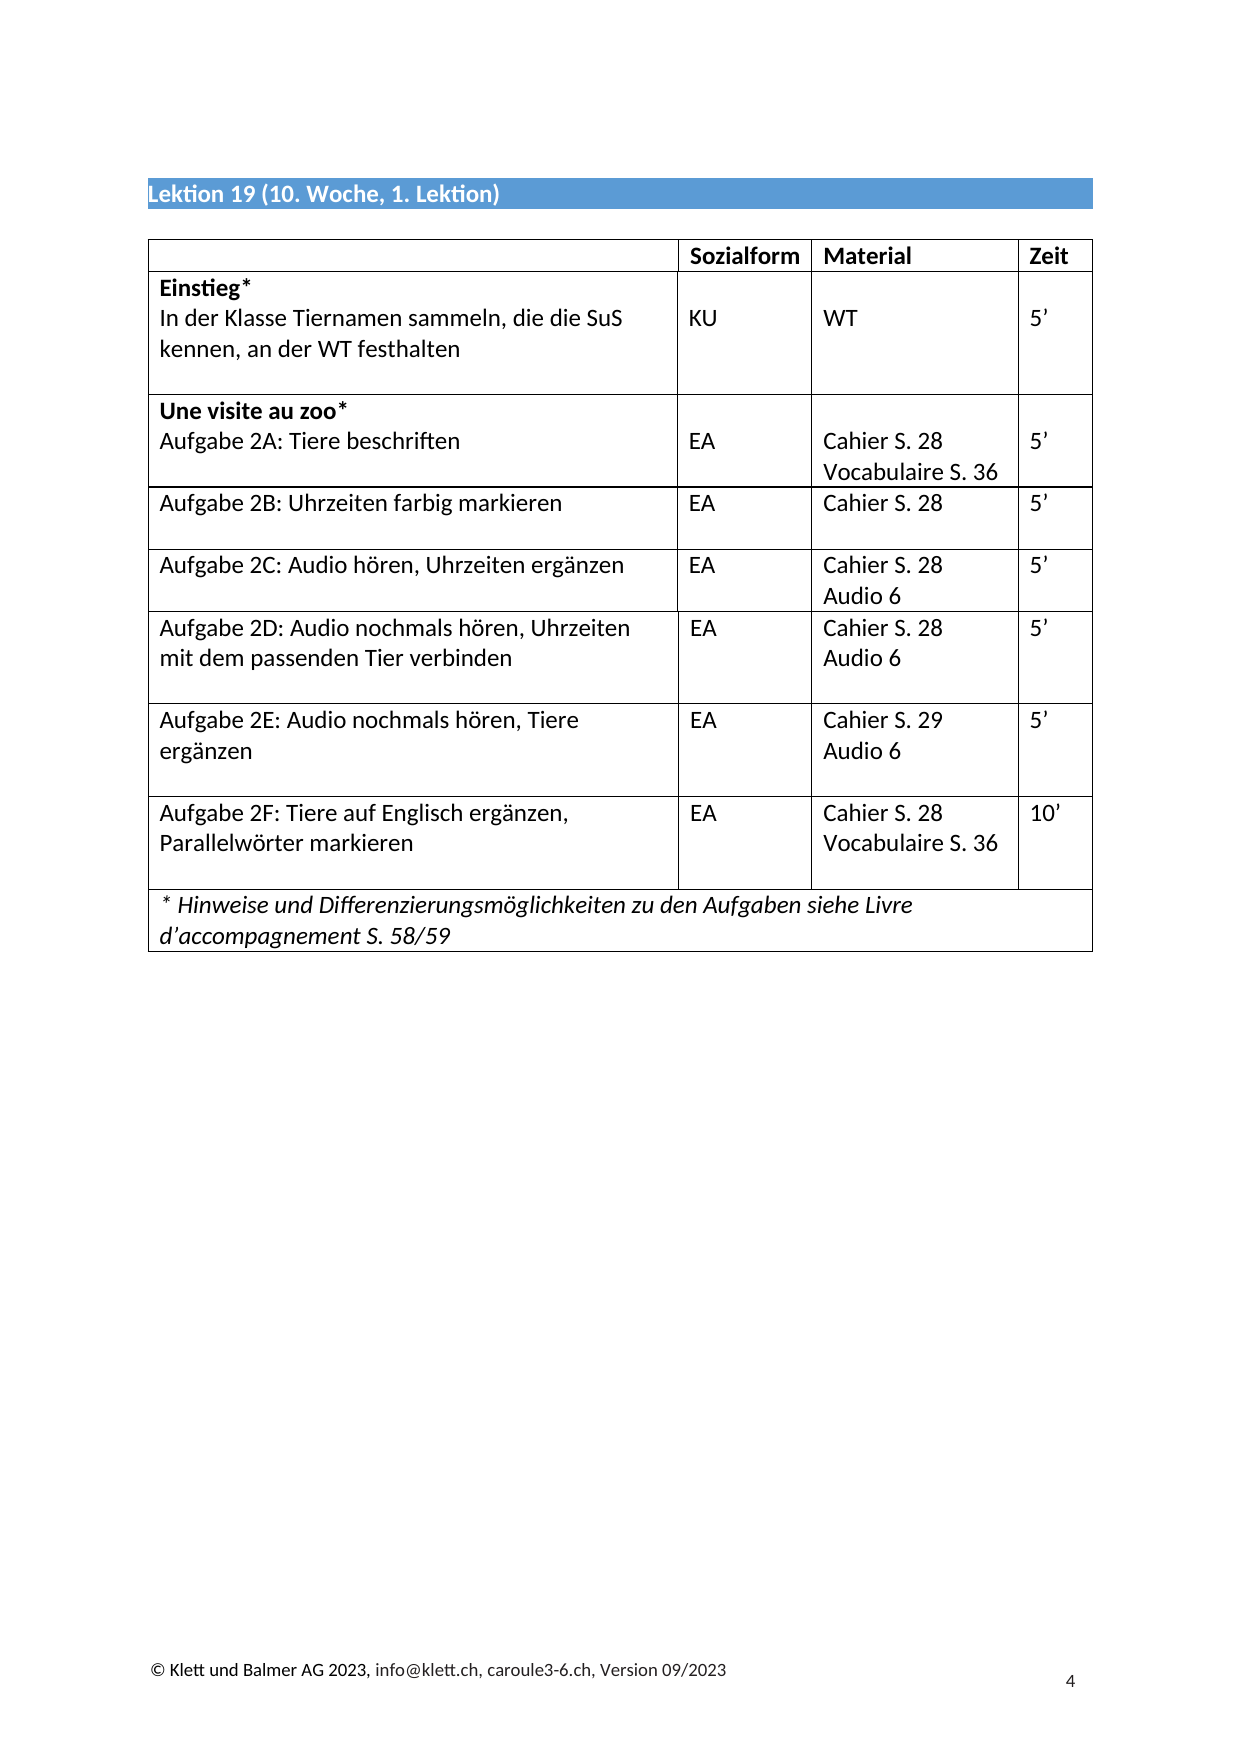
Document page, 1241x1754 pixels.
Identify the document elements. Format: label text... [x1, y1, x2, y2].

table_header Sozialform [679, 240, 811, 271]
table_cell Cahier S. 28 Vocabulaire S. 36 [812, 797, 1018, 888]
table_cell 5’ [1019, 272, 1092, 394]
table_cell Aufgabe 2F: Tiere auf Englisch ergänzen, Parallelwörter markieren [149, 797, 678, 888]
table_cell Aufgabe 2E: Audio nochmals hören, Tiere ergänzen [149, 704, 678, 796]
table_cell 5’ [1019, 395, 1092, 486]
table_cell Aufgabe 2C: Audio hören, Uhrzeiten ergänzen [149, 550, 677, 611]
table_cell Einstieg* In der Klasse Tiernamen sammeln, die die SuS kennen, an der WT festhalten [149, 272, 677, 394]
table_cell Aufgabe 2B: Uhrzeiten farbig markieren [149, 488, 677, 548]
table_cell EA [678, 395, 811, 486]
table_cell EA [678, 488, 811, 548]
table_cell KU [678, 272, 811, 394]
table_cell WT [812, 272, 1018, 394]
table_cell Cahier S. 29 Audio 6 [812, 704, 1018, 796]
table_cell 5’ [1019, 704, 1092, 796]
table_header Material [812, 240, 1018, 271]
table_cell 5’ [1019, 488, 1092, 548]
table_cell * Hinweise und Differenzierungsmöglichkeiten zu den Aufgaben siehe Livre d’accompagnement S. 58/59 [149, 890, 1092, 951]
table_cell Une visite au zoo* Aufgabe 2A: Tiere beschriften [149, 395, 677, 486]
table_cell Cahier S. 28 Audio 6 [812, 612, 1018, 703]
table_cell Cahier S. 28 Audio 6 [812, 550, 1018, 611]
table_cell 5’ [1019, 612, 1092, 703]
text Lektion 19 (10. Woche, 1. Lektion) [148, 178, 1093, 209]
table_header Zeit [1019, 240, 1092, 271]
table_cell EA [679, 612, 811, 703]
table_cell 10’ [1019, 797, 1092, 888]
table_cell Cahier S. 28 Vocabulaire S. 36 [812, 395, 1018, 486]
table_cell Cahier S. 28 [812, 488, 1018, 548]
table_header [149, 240, 678, 271]
table_cell EA [679, 704, 811, 796]
table_cell 5’ [1019, 550, 1092, 611]
table_cell EA [679, 797, 811, 888]
table_cell EA [678, 550, 811, 611]
table_cell Aufgabe 2D: Audio nochmals hören, Uhrzeiten mit dem passenden Tier verbinden [149, 612, 678, 703]
